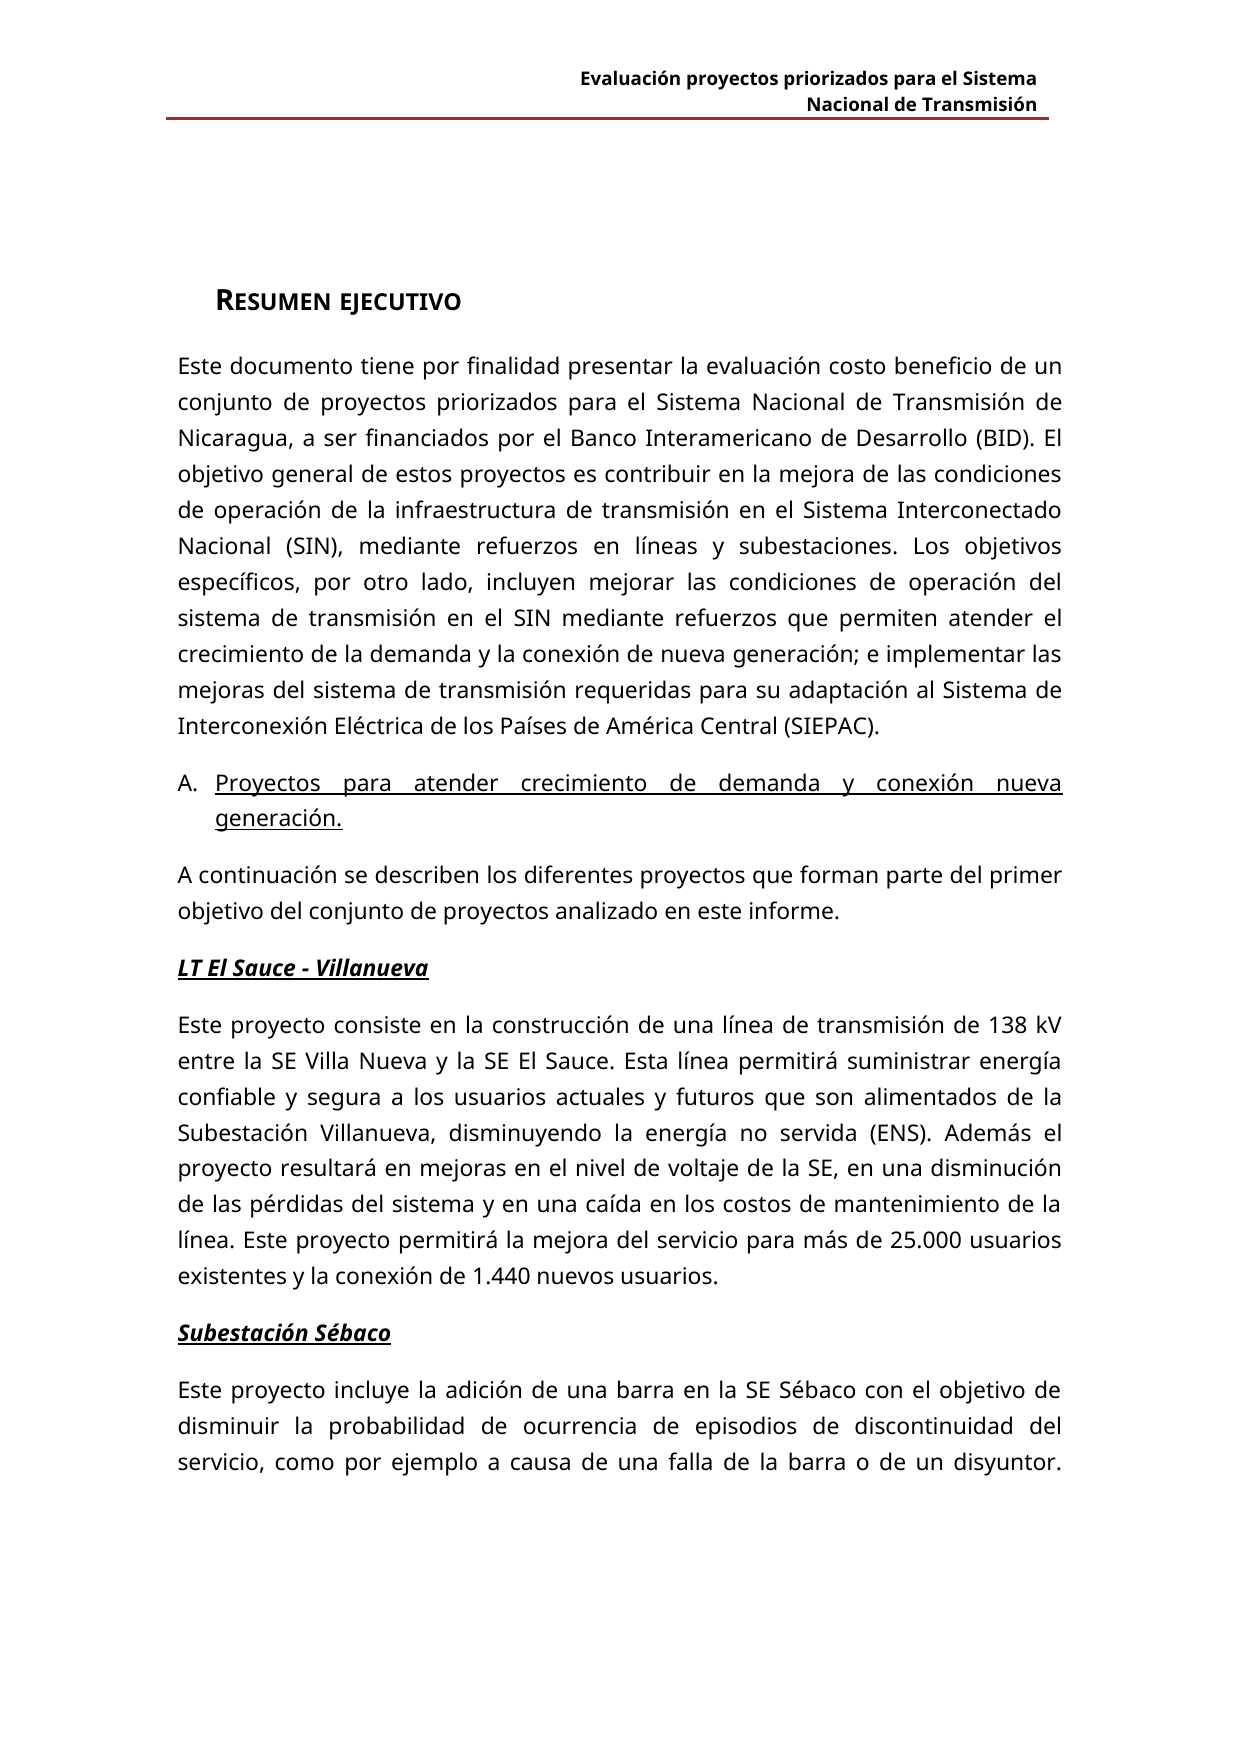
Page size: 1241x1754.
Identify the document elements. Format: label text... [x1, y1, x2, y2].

text A continuación se describen los diferentes proyectos que forman parte del primer objetivo del conjunto de proyectos analizado en este informe. [177, 859, 1063, 926]
text Este documento tiene por finalidad presentar la evaluación costo beneficio de un conjunto de proyectos priorizados para el Sistema Nacional de Transmisión de Nicaragua, a ser financiados por el Banco Interamericano de Desarrollo (BID). El objetivo general de estos proyectos es contribuir en la mejora de las condiciones de operación de la infraestructura de transmisión en el Sistema Interconectado Nacional (SIN), mediante refuerzos en líneas y subestaciones. Los objetivos específicos, por otro lado, incluyen mejorar las condiciones de operación del sistema de transmisión en el SIN mediante refuerzos que permiten atender el crecimiento de la demanda y la conexión de nueva generación; e implementar las mejoras del sistema de transmisión requeridas para su adaptación al Sistema de Interconexión Eléctrica de los Países de América Central (SIEPAC). [177, 350, 1063, 741]
subtitle Resumen ejecutivo [215, 280, 1063, 319]
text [177, 1374, 1063, 1477]
text LT El Sauce - Villanueva [177, 952, 1063, 983]
text Subestación Sébaco [177, 1317, 1063, 1348]
list Proyectos para atender crecimiento de demanda y conexión nueva generación. [177, 766, 1063, 834]
text Este proyecto consiste en la construcción de una línea de transmisión de 138 kV entre la SE Villa Nueva y la SE El Sauce. Esta línea permitirá suministrar energía confiable y segura a los usuarios actuales y futuros que son alimentados de la Subestación Villanueva, disminuyendo la energía no servida (ENS). Además el proyecto resultará en mejoras en el nivel de voltaje de la SE, en una disminución de las pérdidas del sistema y en una caída en los costos de mantenimiento de la línea. Este proyecto permitirá la mejora del servicio para más de 25.000 usuarios existentes y la conexión de 1.440 nuevos usuarios. [177, 1009, 1063, 1291]
